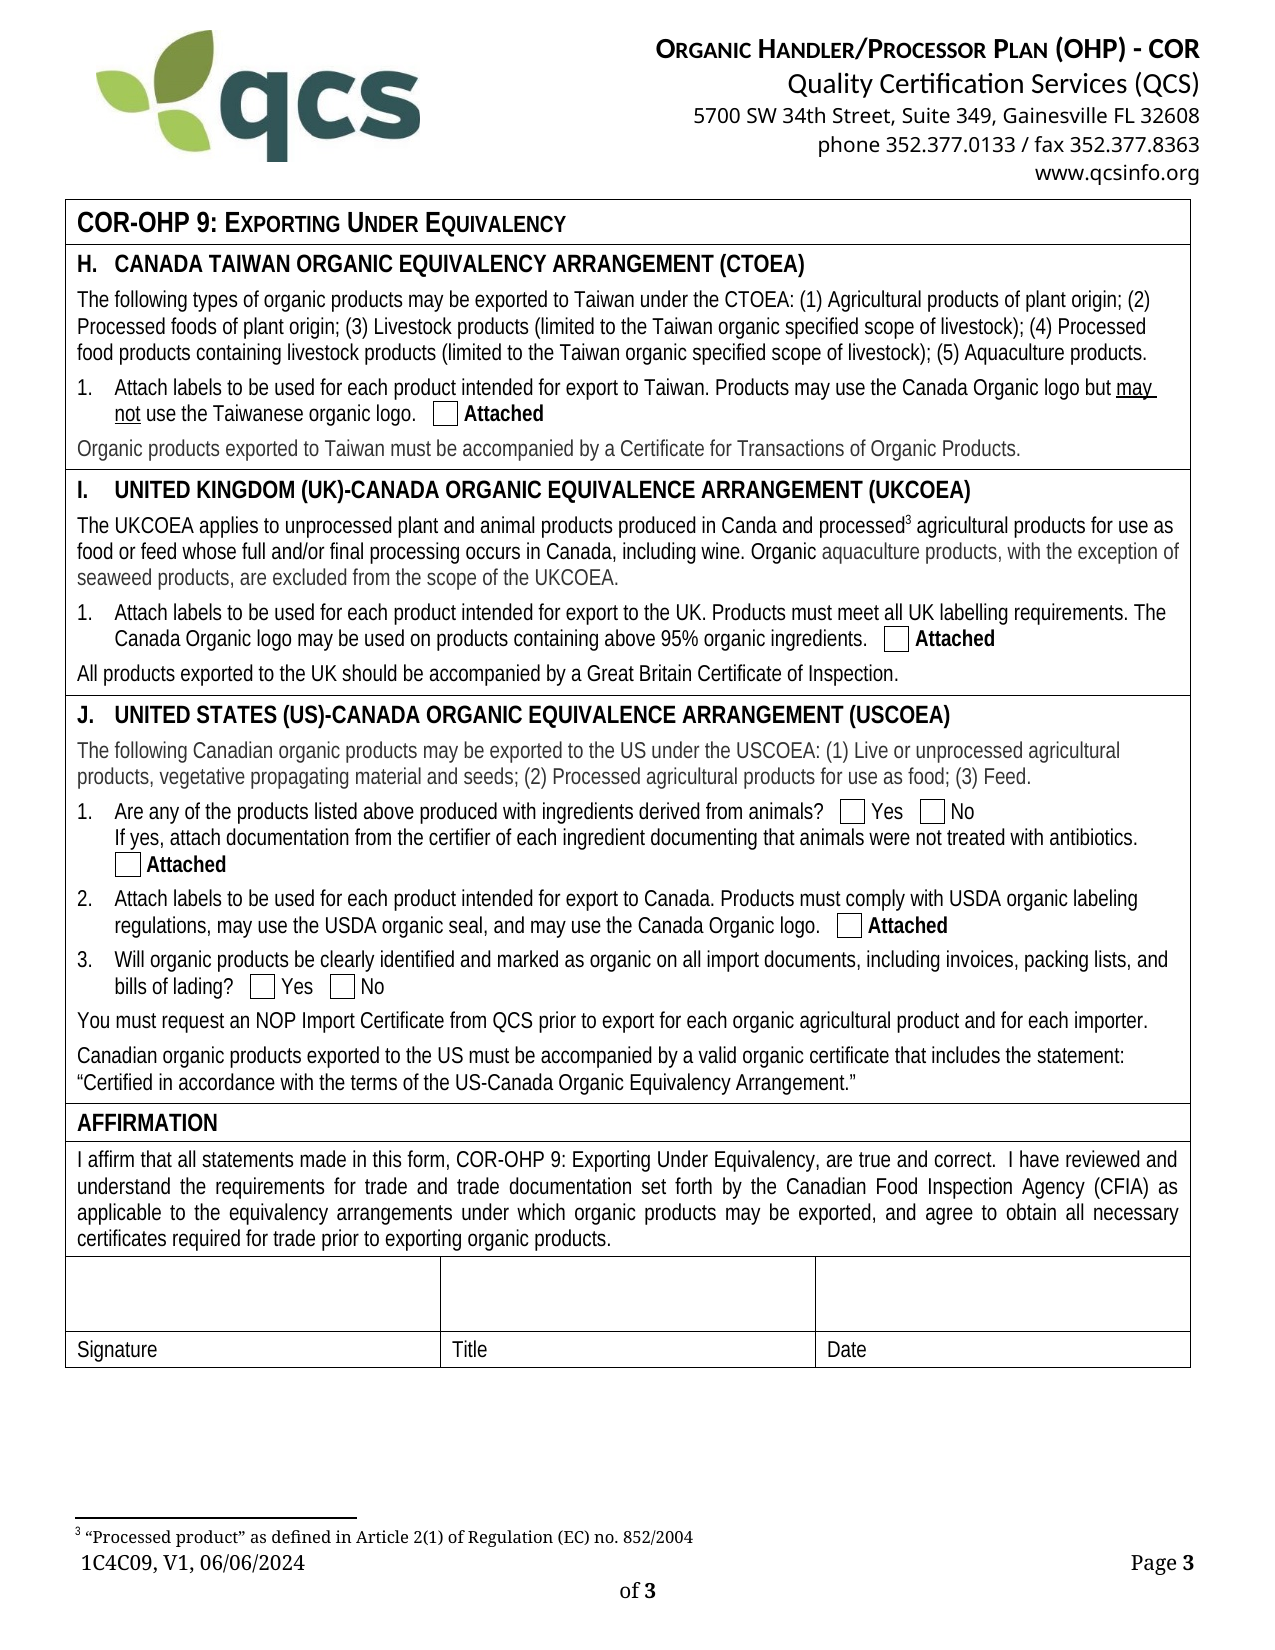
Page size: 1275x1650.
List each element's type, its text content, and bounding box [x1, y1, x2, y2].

table_cell [816, 1257, 1190, 1331]
table_cell Date [816, 1332, 1190, 1367]
table_cell AFFIRMATION [66, 1104, 1190, 1141]
table_cell Signature [66, 1332, 440, 1367]
table_cell UNITED KINGDOM (UK)-CANADA ORGANIC EQUIVALENCE ARRANGEMENT (UKCOEA) The UKCOEA applies to unprocessed plant and animal products produced in Canda and processed agricultural products for use as food or feed whose full and/or final processing occurs in Canada, including wine. Organic aquaculture products, with the exception of seaweed products, are excluded from the scope of the UKCOEA. Attach labels to be used for each product intended for export to the UK. Products must meet all UK labelling requirements. The Canada Organic logo may be used on products containing above 95% organic ingredients. Attached All products exported to the UK should be accompanied by a Great Britain Certificate of Inspection. [66, 470, 1190, 695]
table_header COR-OHP 9: Exporting Under Equivalency [66, 200, 1190, 244]
picture [96, 30, 420, 162]
table_cell I affirm that all statements made in this form, COR-OHP 9: Exporting Under Equivalency, are true and correct. I have reviewed and understand the requirements for trade and trade documentation set forth by the Canadian Food Inspection Agency (CFIA) as applicable to the equivalency arrangements under which organic products may be exported, and agree to obtain all necessary certificates required for trade prior to exporting organic products. [66, 1142, 1190, 1256]
table_cell [441, 1257, 815, 1331]
table_cell UNITED STATES (US)-CANADA ORGANIC EQUIVALENCE ARRANGEMENT (USCOEA) The following Canadian organic products may be exported to the US under the USCOEA: (1) Live or unprocessed agricultural products, vegetative propagating material and seeds; (2) Processed agricultural products for use as food; (3) Feed. Are any of the products listed above produced with ingredients derived from animals? Yes No If yes, attach documentation from the certifier of each ingredient documenting that animals were not treated with antibiotics. Attached Attach labels to be used for each product intended for export to Canada. Products must comply with USDA organic labeling regulations, may use the USDA organic seal, and may use the Canada Organic logo. Attached Will organic products be clearly identified and marked as organic on all import documents, including invoices, packing lists, and bills of lading? Yes No You must request an NOP Import Certificate from QCS prior to export for each organic agricultural product and for each importer. Canadian organic products exported to the US must be accompanied by a valid organic certificate that includes the statement: “Certified in accordance with the terms of the US-Canada Organic Equivalency Arrangement.” [66, 696, 1190, 1103]
table_cell Title [441, 1332, 815, 1367]
table_cell [66, 1257, 440, 1331]
table_cell CANADA TAIWAN ORGANIC EQUIVALENCY ARRANGEMENT (CTOEA) The following types of organic products may be exported to Taiwan under the CTOEA: (1) Agricultural products of plant origin; (2) Processed foods of plant origin; (3) Livestock products (limited to the Taiwan organic specified scope of livestock); (4) Processed food products containing livestock products (limited to the Taiwan organic specified scope of livestock); (5) Aquaculture products. Attach labels to be used for each product intended for export to Taiwan. Products may use the Canada Organic logo but may not use the Taiwanese organic logo. Attached Organic products exported to Taiwan must be accompanied by a Certificate for Transactions of Organic Products. [66, 245, 1190, 469]
